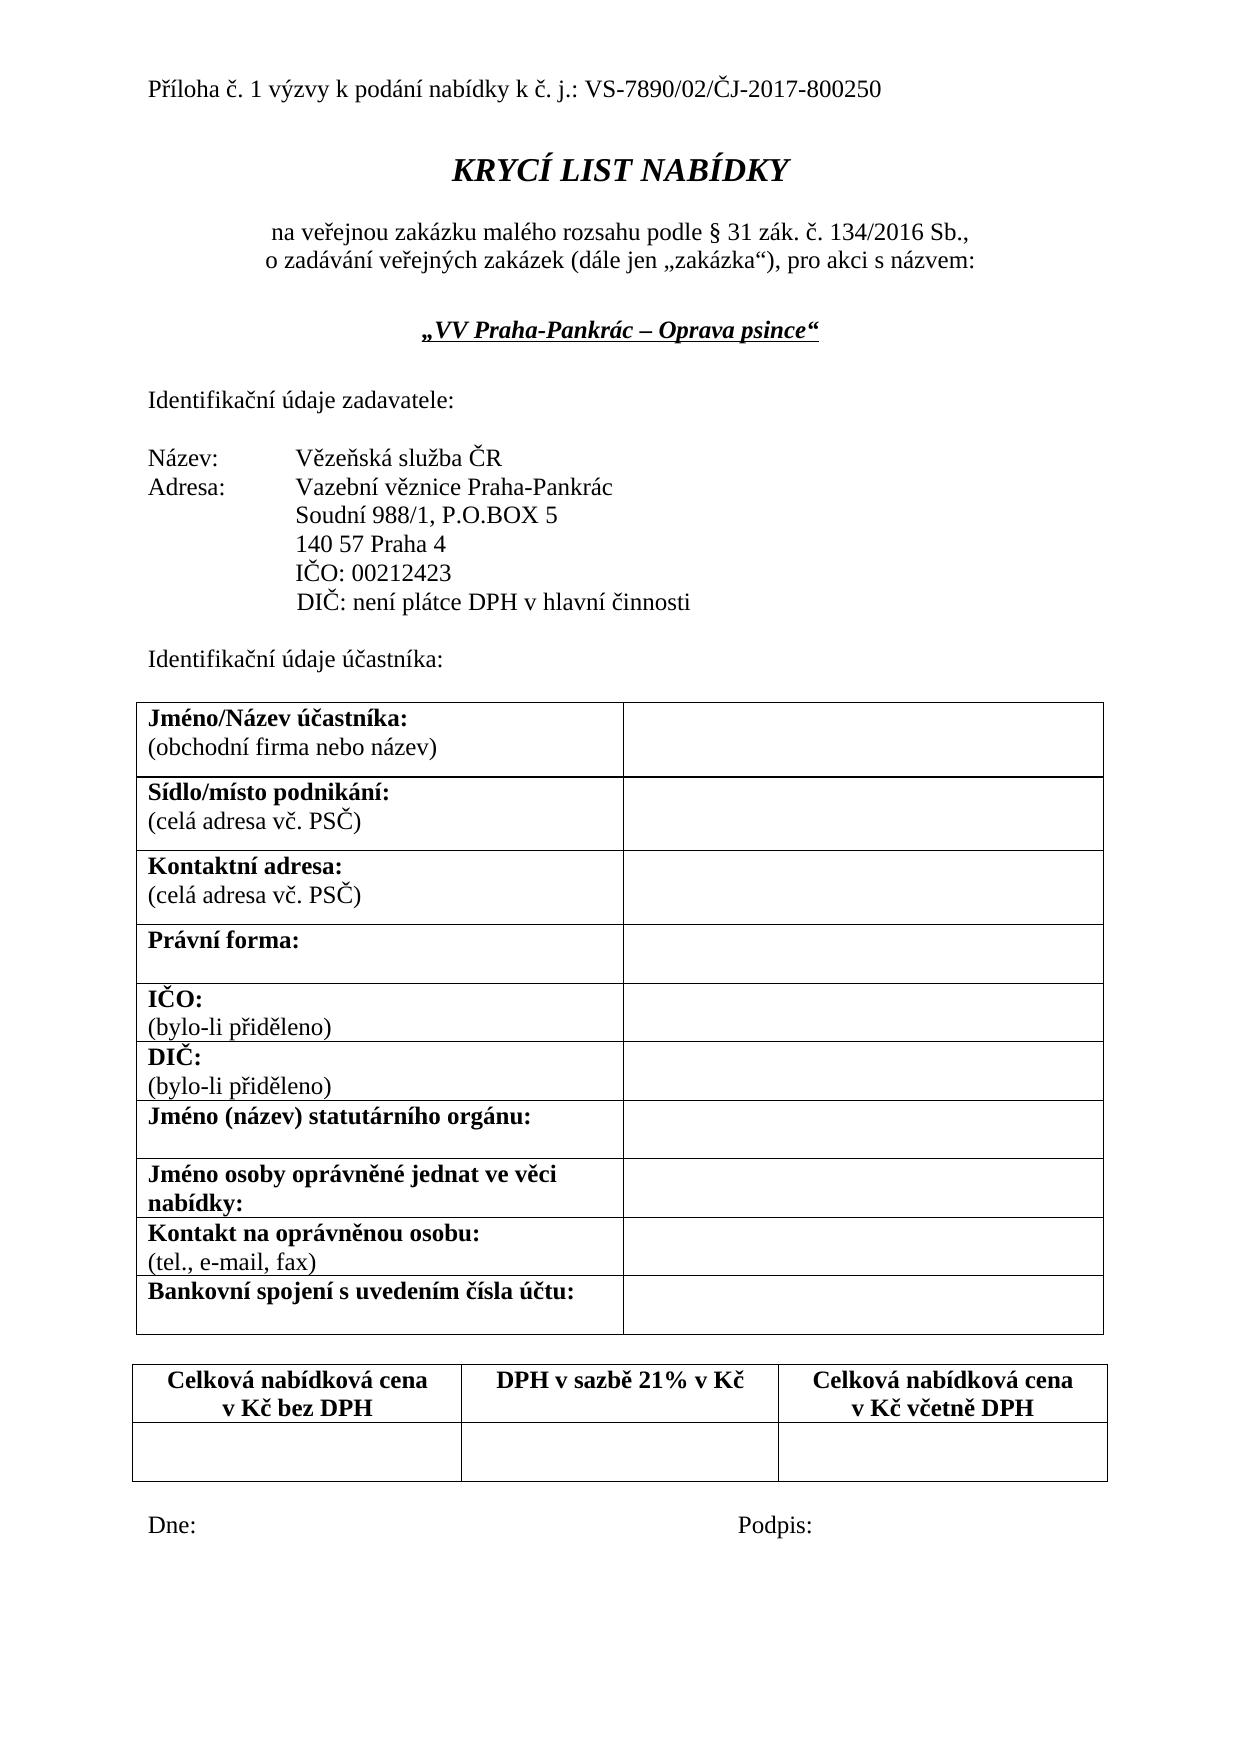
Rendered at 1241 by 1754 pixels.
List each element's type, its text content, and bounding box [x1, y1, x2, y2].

table_cell [624, 778, 1103, 850]
table_cell [624, 1218, 1103, 1275]
subtitle KRYCÍ LIST NABÍDKY [148, 150, 1093, 188]
table_cell [624, 851, 1103, 924]
table_header Celková nabídková cena v Kč bez DPH [133, 1365, 461, 1422]
table_cell [624, 1276, 1103, 1334]
text Identifikační údaje účastníka: [148, 644, 1093, 673]
text DIČ: není plátce DPH v hlavní činnosti [148, 587, 1093, 616]
table_header [624, 703, 1103, 776]
table_cell DIČ: (bylo-li přiděleno) [137, 1042, 623, 1100]
table_header Jméno/Název účastníka: (obchodní firma nebo název) [137, 703, 623, 776]
table_cell [624, 925, 1103, 983]
table_header Celková nabídková cena v Kč včetně DPH [779, 1365, 1107, 1422]
text IČO: 00212423 [148, 558, 1093, 587]
table_cell Kontakt na oprávněnou osobu: (tel., e-mail, fax) [137, 1218, 623, 1275]
text o zadávání veřejných zakázek (dále jen „zakázka“), pro akci s názvem: [148, 246, 1093, 274]
table_cell [624, 984, 1103, 1041]
table_cell Jméno (název) statutárního orgánu: [137, 1101, 623, 1158]
table_cell Sídlo/místo podnikání: (celá adresa vč. PSČ) [137, 778, 623, 850]
table_cell Kontaktní adresa: (celá adresa vč. PSČ) [137, 851, 623, 924]
text 140 57 Praha 4 [148, 529, 1093, 558]
table_cell Právní forma: [137, 925, 623, 983]
text Adresa: Vazební věznice Praha-Pankrác [148, 472, 1093, 501]
text Soudní 988/1, P.O.BOX 5 [148, 501, 1093, 529]
text Název: Vězeňská služba ČR [148, 443, 1093, 472]
text na veřejnou zakázku malého rozsahu podle § 31 zák. č. 134/2016 Sb., [148, 217, 1093, 246]
text Dne: Podpis: [148, 1511, 1093, 1539]
table_cell IČO: (bylo-li přiděleno) [137, 984, 623, 1041]
table_cell [624, 1042, 1103, 1100]
table_cell [624, 1101, 1103, 1158]
table_cell [779, 1423, 1107, 1481]
table_header DPH v sazbě 21% v Kč [462, 1365, 778, 1422]
table_cell [133, 1423, 461, 1481]
table_cell [624, 1159, 1103, 1217]
text „VV Praha-Pankrác – Oprava psince“ [148, 316, 1093, 344]
table_cell [462, 1423, 778, 1481]
table_cell Bankovní spojení s uvedením čísla účtu: [137, 1276, 623, 1334]
text Identifikační údaje zadavatele: [148, 386, 1093, 414]
table_cell Jméno osoby oprávněné jednat ve věci nabídky: [137, 1159, 623, 1217]
